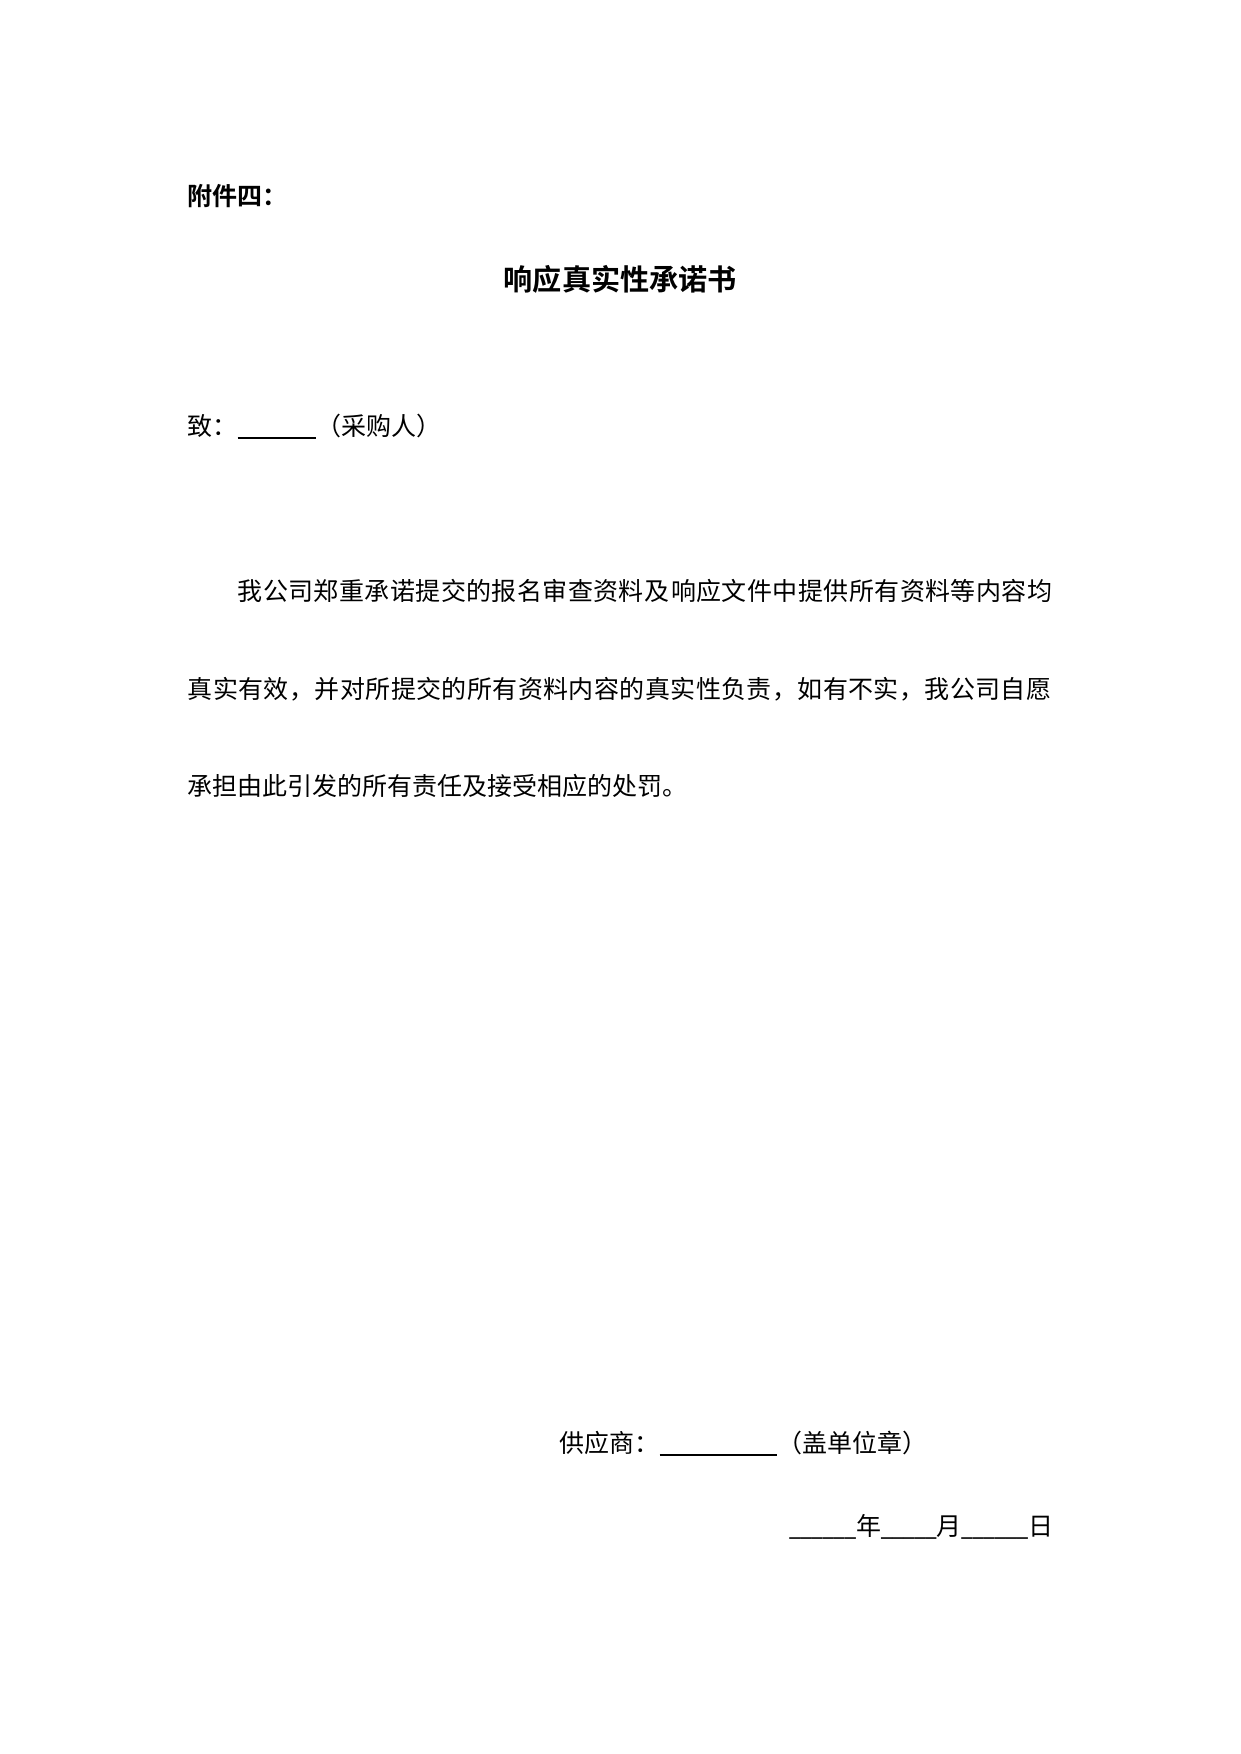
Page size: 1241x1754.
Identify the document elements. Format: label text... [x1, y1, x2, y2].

text 致： （采购人） [187, 392, 1053, 457]
text 响应真实性承诺书 [187, 245, 1053, 310]
text 我公司郑重承诺提交的报名审查资料及响应文件中提供所有资料等内容均真实有效，并对所提交的所有资料内容的真实性负责，如有不实，我公司自愿承担由此引发的所有责任及接受相应的处罚。 [187, 557, 1053, 817]
text ______年_____月______日 [187, 1492, 1053, 1557]
text 附件四： [187, 162, 1053, 227]
text 供应商： （盖单位章） [187, 1409, 1053, 1474]
